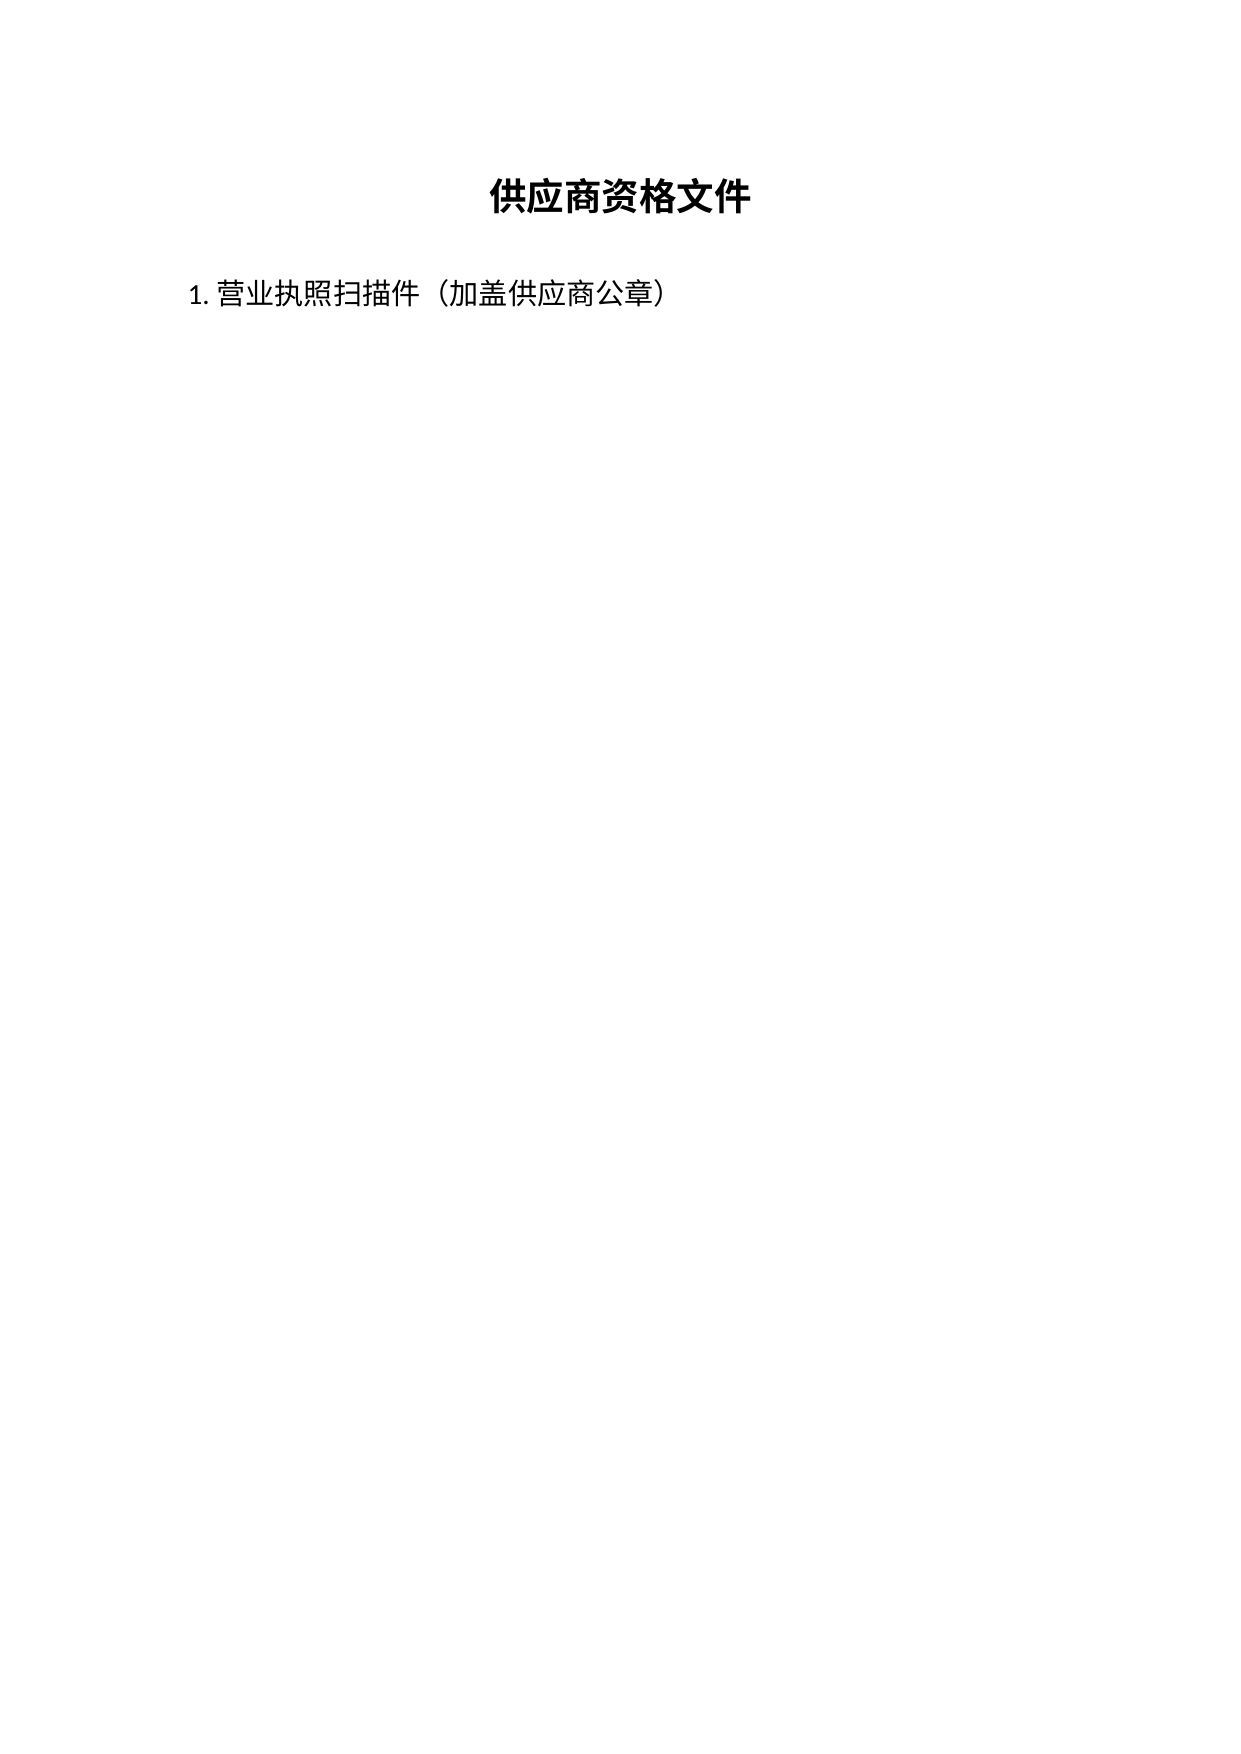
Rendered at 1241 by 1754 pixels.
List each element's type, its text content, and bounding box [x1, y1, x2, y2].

text 供应商资格文件 [187, 162, 1053, 227]
list 营业执照扫描件（加盖供应商公章） [187, 259, 1053, 324]
